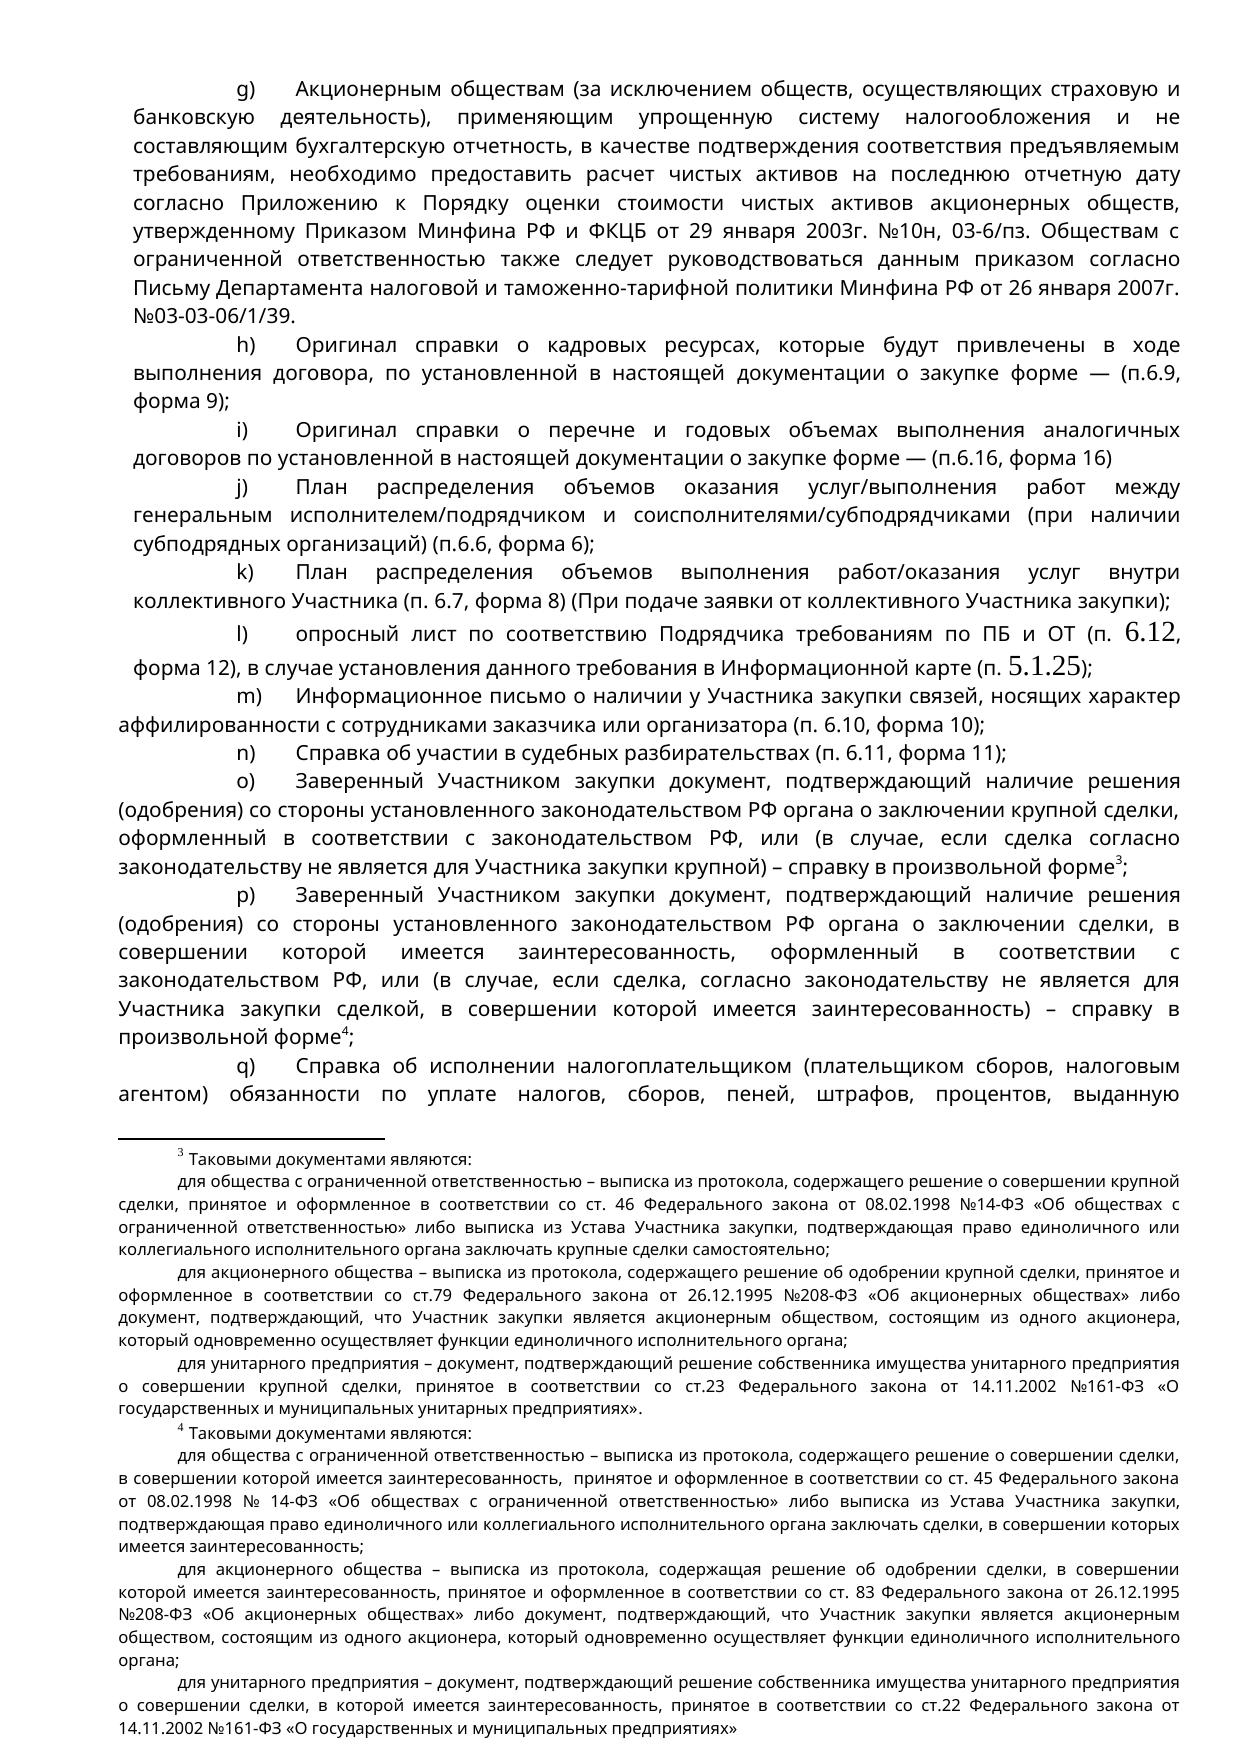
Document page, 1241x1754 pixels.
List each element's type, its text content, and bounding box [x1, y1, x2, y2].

list Справка об участии в судебных разбирательствах (п. 6.11, форма 11); [118, 738, 1181, 767]
list Заверенный Участником закупки документ, подтверждающий наличие решения (одобрения) со стороны установленного законодательством РФ органа о заключении крупной сделки, оформленный в соответствии с законодательством РФ, или (в случае, если сделка согласно законодательству не является для Участника закупки крупной) – справку в произвольной форме; [118, 767, 1181, 880]
list Оригинал справки о перечне и годовых объемах выполнения аналогичных договоров по установленной в настоящей документации о закупке форме — (п.6.16, форма 16) [133, 415, 1181, 472]
list Информационное письмо о наличии у Участника закупки связей, носящих характер аффилированности с сотрудниками заказчика или организатора (п. 6.10, форма 10); [118, 681, 1181, 738]
list опросный лист по соответствию Подрядчика требованиям по ПБ и ОТ (п. 6.12, форма 12), в случае установления данного требования в Информационной карте (п. 5.1.25); [133, 614, 1181, 681]
list План распределения объемов оказания услуг/выполнения работ между генеральным исполнителем/подрядчиком и соисполнителями/субподрядчиками (при наличии субподрядных организаций) (п.6.6, форма 6); [133, 472, 1181, 557]
list План распределения объемов выполнения работ/оказания услуг внутри коллективного Участника (п. 6.8, форма 8) (При подаче заявки от коллективного Участника закупки); [133, 557, 1181, 614]
list Заверенный Участником закупки документ, подтверждающий наличие решения (одобрения) со стороны установленного законодательством РФ органа о заключении сделки, в совершении которой имеется заинтересованность, оформленный в соответствии с законодательством РФ, или (в случае, если сделка, согласно законодательству не является для Участника закупки сделкой, в совершении которой имеется заинтересованность) – справку в произвольной форме; [118, 880, 1181, 1051]
list Акционерным обществам (за исключением обществ, осуществляющих страховую и банковскую деятельность), применяющим упрощенную систему налогообложения и не составляющим бухгалтерскую отчетность, в качестве подтверждения соответствия предъявляемым требованиям, необходимо предоставить расчет чистых активов на последнюю отчетную дату согласно Приложению к Порядку оценки стоимости чистых активов акционерных обществ, утвержденному Приказом Минфина РФ и ФКЦБ от 29 января 2003г. №10н, 03-6/пз. Обществам с ограниченной ответственностью также следует руководствоваться данным приказом согласно Письму Департамента налоговой и таможенно-тарифной политики Минфина РФ от 26 января 2007г. №03-03-06/1/39. [133, 74, 1181, 330]
list Справка об исполнении налогоплательщиком (плательщиком сборов, налоговым агентом) обязанности по уплате налогов, сборов, пеней, штрафов, процентов, выданную территориальным органом ФНС России, в том числе в форме электронного документа, подписанного усиленной квалифицированной электронной подписью ИФНС России, по форме утвержденной ФНС России в действующей редакции и полученную не ранее чем за один месяц до дня размещения в ЕИС извещения о проведении закупки или нотариально засвидетельствованную копия такой справки, [118, 1051, 1181, 1108]
list Оригинал справки о кадровых ресурсах, которые будут привлечены в ходе выполнения договора, по установленной в настоящей документации о закупке форме — (п.6.9, форма 9); [133, 330, 1181, 415]
